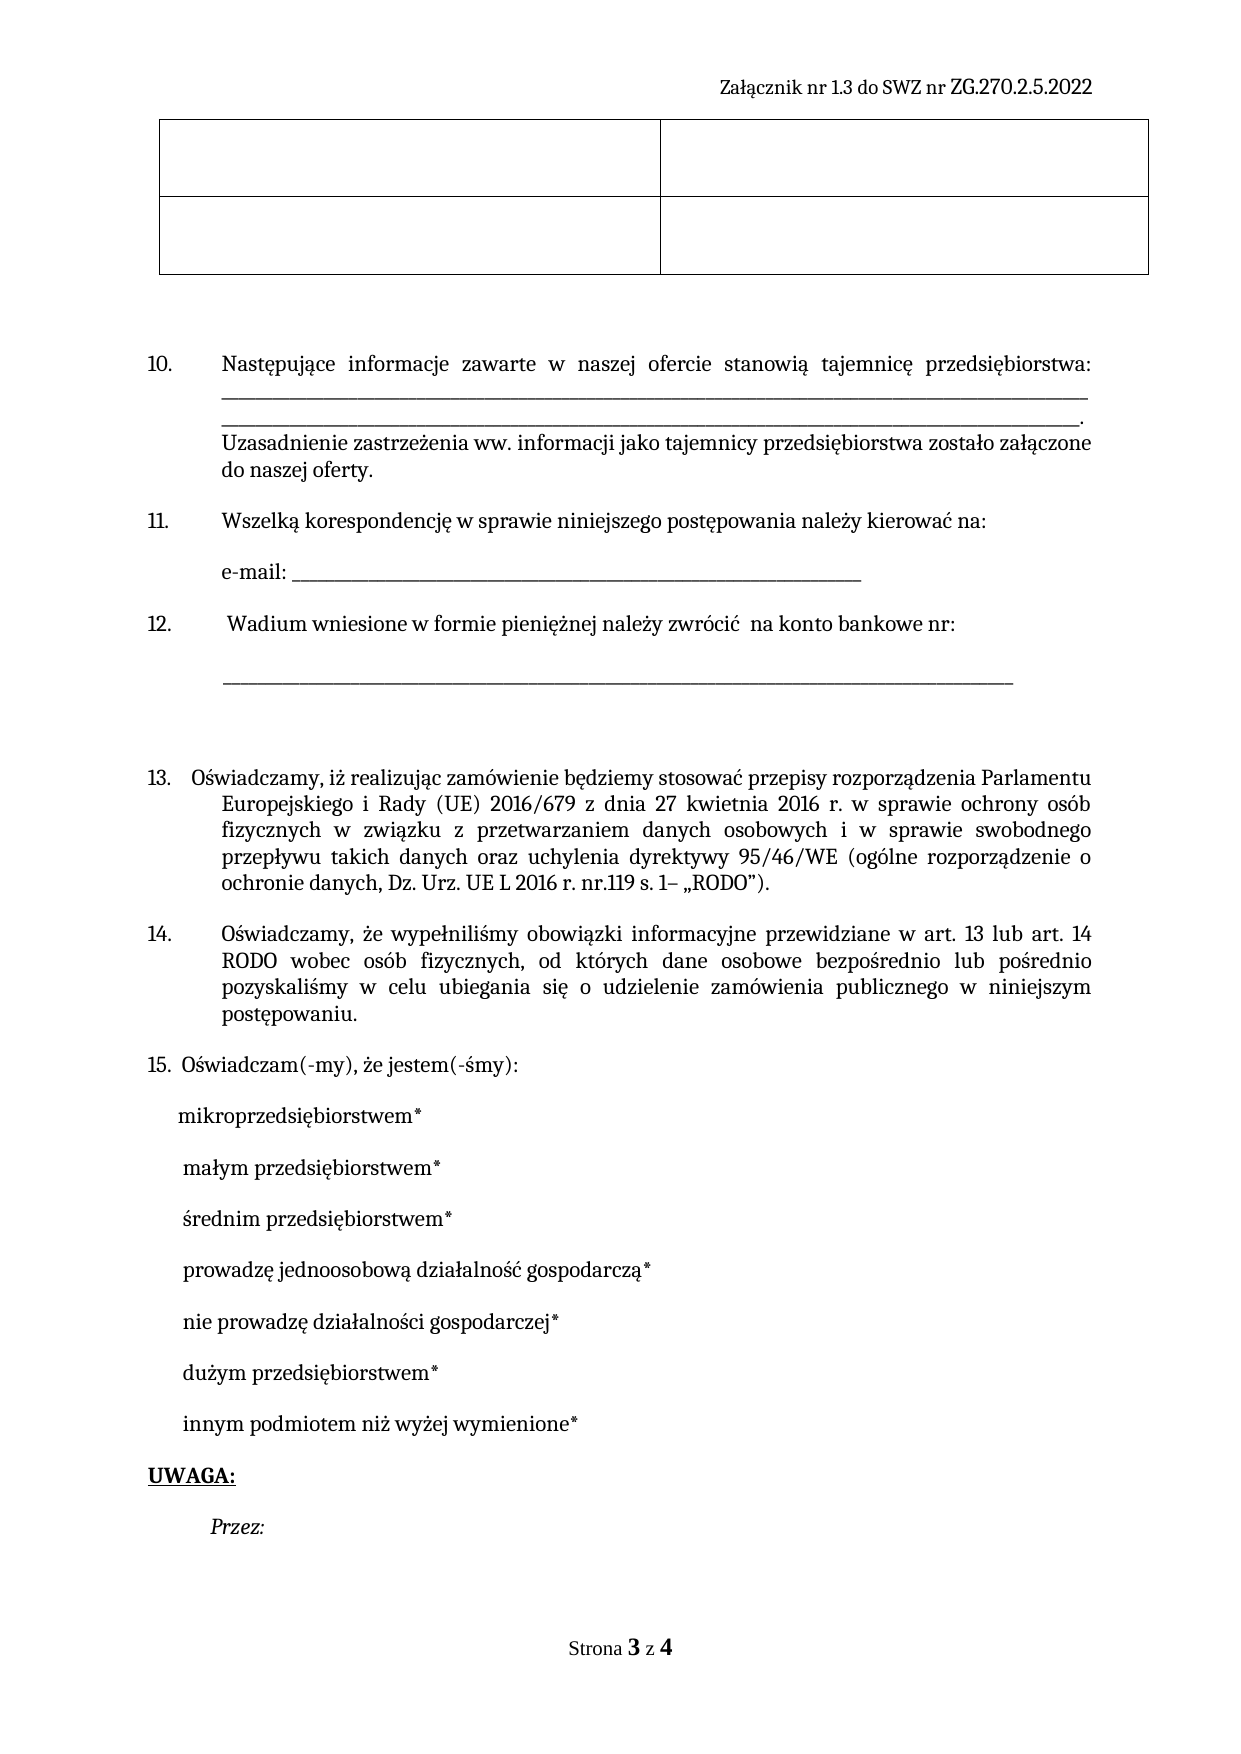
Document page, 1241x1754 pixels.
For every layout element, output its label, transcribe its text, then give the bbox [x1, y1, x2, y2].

table_cell [661, 197, 1148, 273]
text 11. Wszelką korespondencję w sprawie niniejszego postępowania należy kierować na: [148, 508, 1093, 534]
text  dużym przedsiębiorstwem* [148, 1360, 1093, 1386]
text  nie prowadzę działalności gospodarczej* [148, 1308, 1093, 1335]
text  prowadzę jednoosobową działalność gospodarczą* [148, 1257, 1093, 1283]
table_cell [160, 197, 660, 273]
text _____________________________________________________________________________________________ [148, 662, 1093, 688]
text 15. Oświadczam(-my), że jestem(-śmy): [148, 1052, 1093, 1078]
table_cell [160, 120, 660, 196]
text 10. Następujące informacje zawarte w naszej ofercie stanowią tajemnicę przedsiębiorstwa: ___________________________________________________________________________________________________________________________________________________________________________________________________________. Uzasadnienie zastrzeżenia ww. informacji jako tajemnicy przedsiębiorstwa zostało załączone do naszej oferty. [148, 351, 1093, 483]
text 14. Oświadczamy, że wypełniliśmy obowiązki informacyjne przewidziane w art. 13 lub art. 14 RODO wobec osób fizycznych, od których dane osobowe bezpośrednio lub pośrednio pozyskaliśmy w celu ubiegania się o udzielenie zamówienia publicznego w niniejszym postępowaniu. [148, 921, 1093, 1027]
text  małym przedsiębiorstwem* [148, 1154, 1093, 1181]
table_cell [661, 120, 1148, 196]
text Przez: [148, 1514, 1093, 1540]
text  średnim przedsiębiorstwem* [148, 1206, 1093, 1232]
text 12. Wadium wniesione w formie pieniężnej należy zwrócić na konto bankowe nr: [148, 610, 1093, 637]
text  innym podmiotem niż wyżej wymienione* [148, 1411, 1093, 1437]
text e-mail: ___________________________________________________________________ [221, 559, 1093, 585]
text UWAGA: [148, 1462, 1093, 1489]
text 13. Oświadczamy, iż realizując zamówienie będziemy stosować przepisy rozporządzenia Parlamentu Europejskiego i Rady (UE) 2016/679 z dnia 27 kwietnia 2016 r. w sprawie ochrony osób fizycznych w związku z przetwarzaniem danych osobowych i w sprawie swobodnego przepływu takich danych oraz uchylenia dyrektywy 95/46/WE (ogólne rozporządzenie o ochronie danych, Dz. Urz. UE L 2016 r. nr.119 s. 1– „RODO”). [148, 764, 1093, 896]
text  mikroprzedsiębiorstwem* [148, 1103, 1093, 1129]
